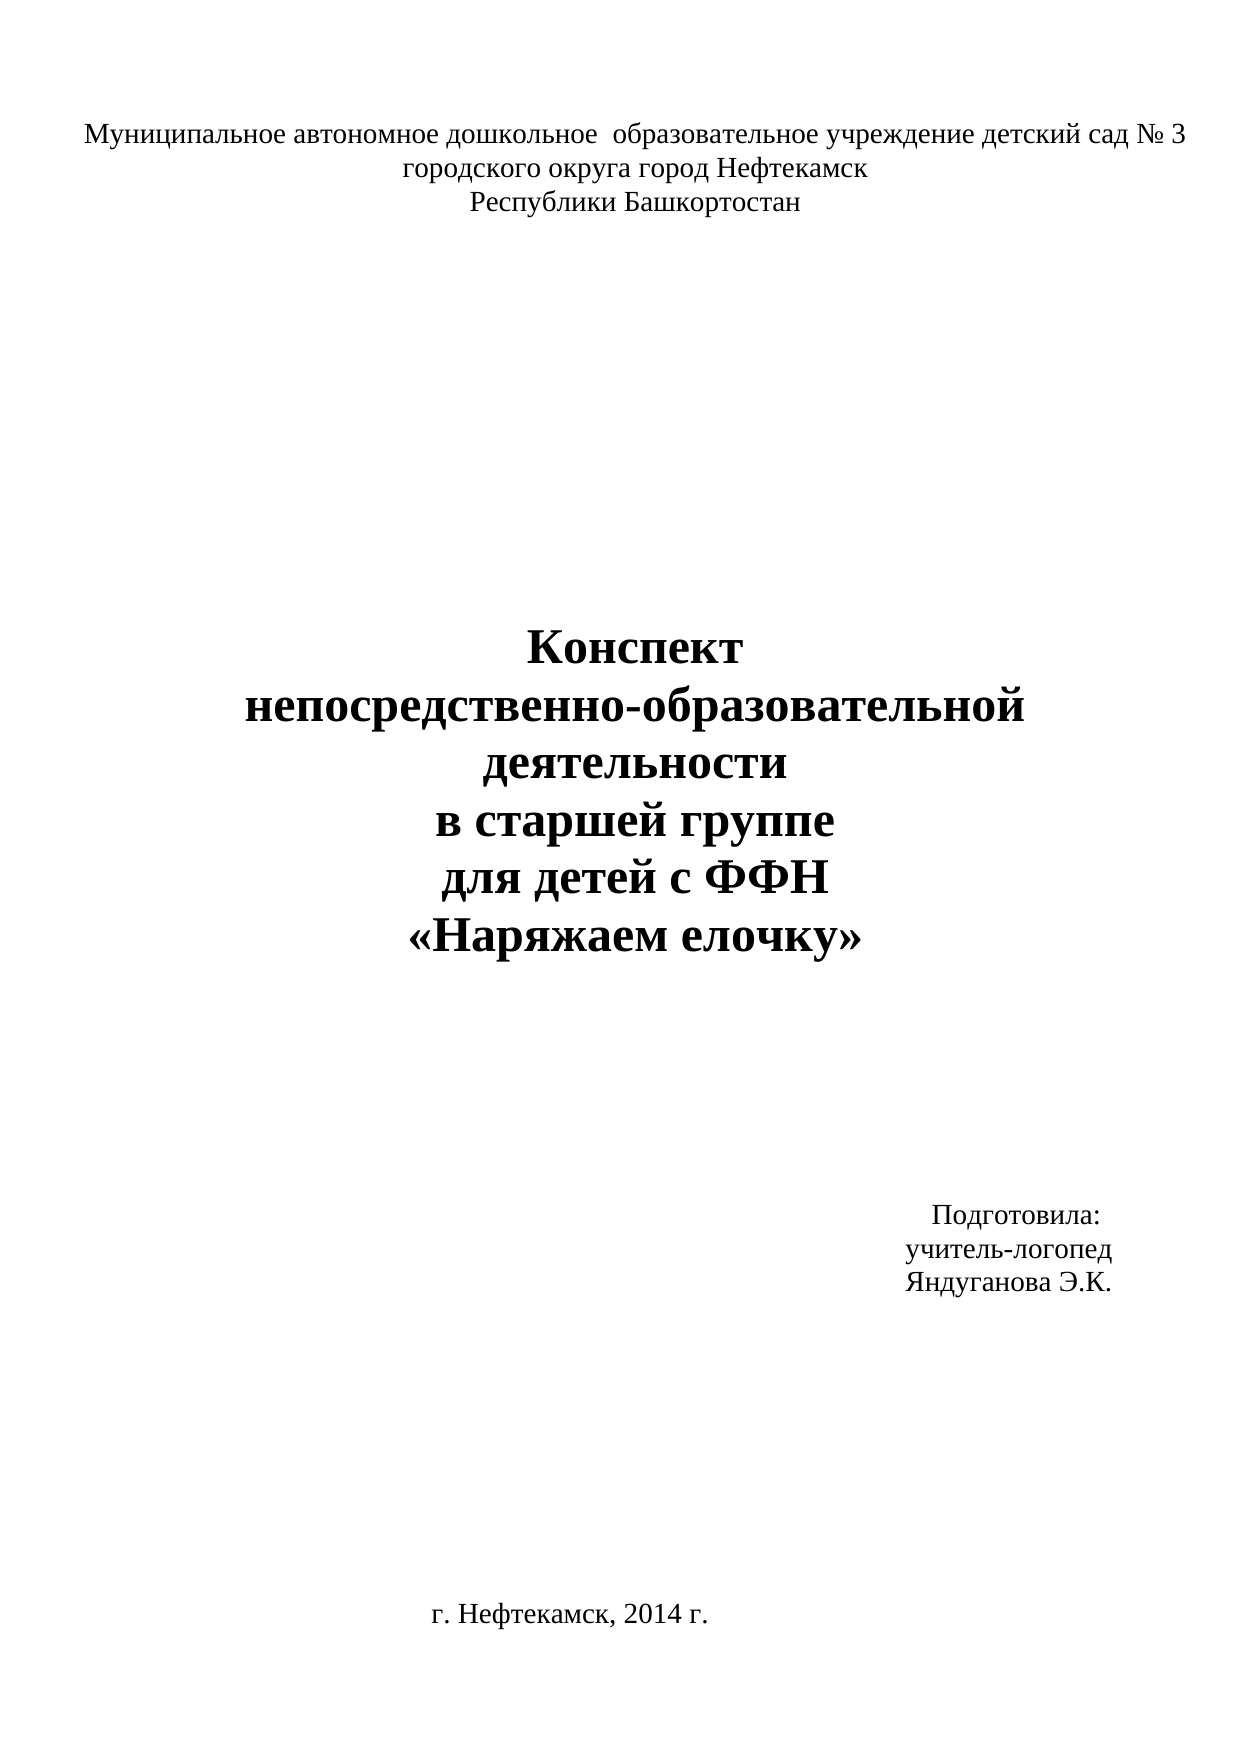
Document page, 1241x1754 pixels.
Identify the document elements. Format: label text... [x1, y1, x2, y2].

text учитель-логопед [74, 1231, 1196, 1264]
text «Наряжаем елочку» [74, 904, 1196, 962]
text г. Нефтекамск, 2014 г. [74, 1597, 1196, 1630]
text Республики Башкортостан [74, 184, 1196, 217]
text Подготовила: [74, 1197, 1196, 1231]
text непосредственно-образовательной [74, 674, 1196, 732]
text Конспект [74, 617, 1196, 674]
text для детей с ФФН [74, 847, 1196, 904]
text в старшей группе [74, 789, 1196, 847]
text деятельности [74, 732, 1196, 789]
text Яндуганова Э.К. [74, 1264, 1196, 1298]
text Муниципальное автономное дошкольное образовательное учреждение детский сад № 3 городского округа город Нефтекамск [74, 117, 1196, 184]
